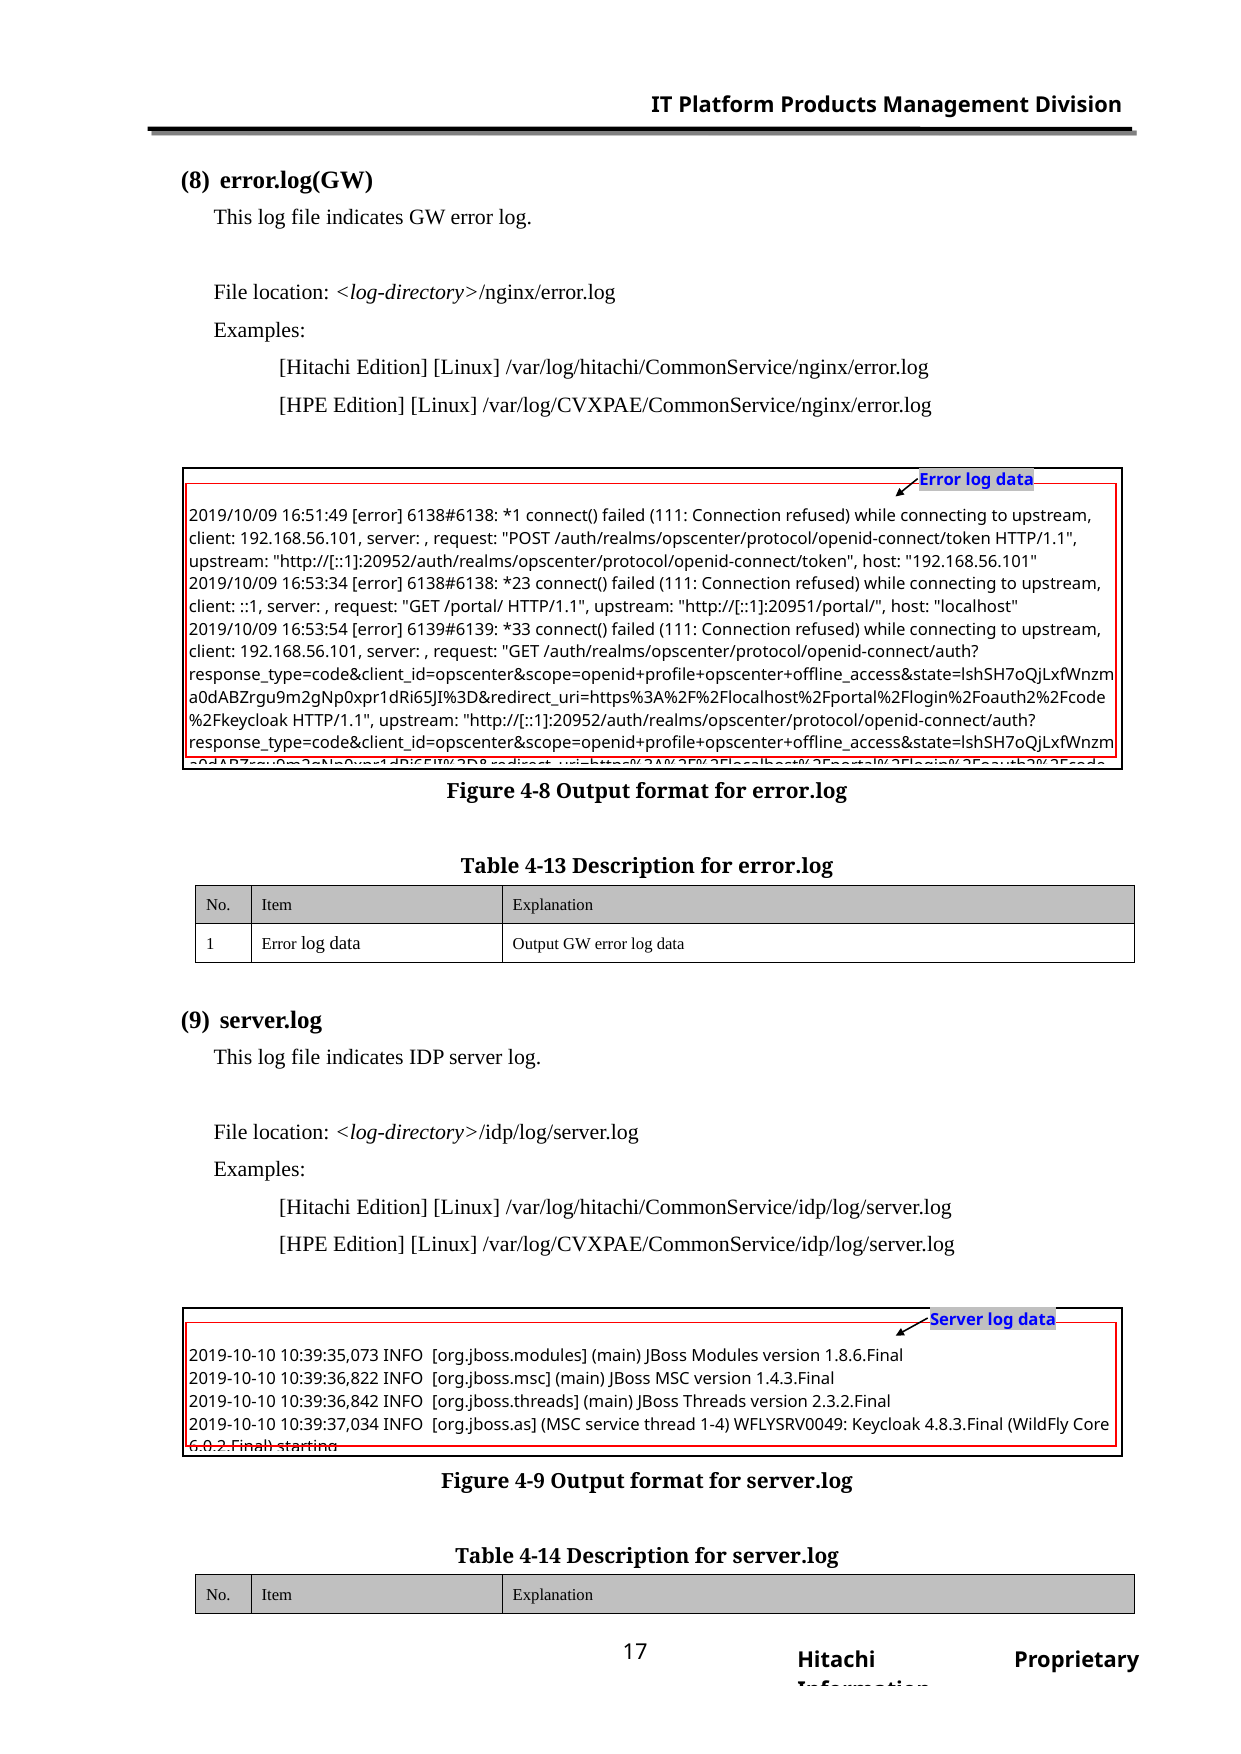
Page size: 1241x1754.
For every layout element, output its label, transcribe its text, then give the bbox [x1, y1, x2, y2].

text This log file indicates GW error log. [191, 198, 1122, 236]
table_header Explanation [503, 886, 1134, 923]
table_cell 1 [196, 924, 251, 962]
text [HPE Edition] [Linux] /var/log/CVXPAE/CommonService/idp/log/server.log [191, 1225, 1122, 1263]
table_header No. [196, 1575, 251, 1613]
table_header Item [252, 1575, 502, 1613]
text Examples: [191, 311, 1122, 348]
list server.log [181, 1000, 1122, 1038]
table_header Item [252, 886, 502, 923]
text File location: <log-directory>/idp/log/server.log [191, 1113, 1122, 1150]
text File location: <log-directory>/nginx/error.log [148, 273, 1122, 311]
text [HPE Edition] [Linux] /var/log/CVXPAE/CommonService/nginx/error.log [191, 386, 1122, 423]
text Examples: [191, 1150, 1122, 1188]
table_header No. [196, 886, 251, 923]
text [Hitachi Edition] [Linux] /var/log/hitachi/CommonService/idp/log/server.log [191, 1188, 1122, 1225]
list error.log(GW) [181, 161, 1122, 198]
text [Hitachi Edition] [Linux] /var/log/hitachi/CommonService/nginx/error.log [191, 348, 1122, 386]
table_cell Error log data [252, 924, 502, 962]
text This log file indicates IDP server log. [191, 1038, 1122, 1075]
table_cell Output GW error log data [503, 924, 1134, 962]
table_header Explanation [503, 1575, 1134, 1613]
